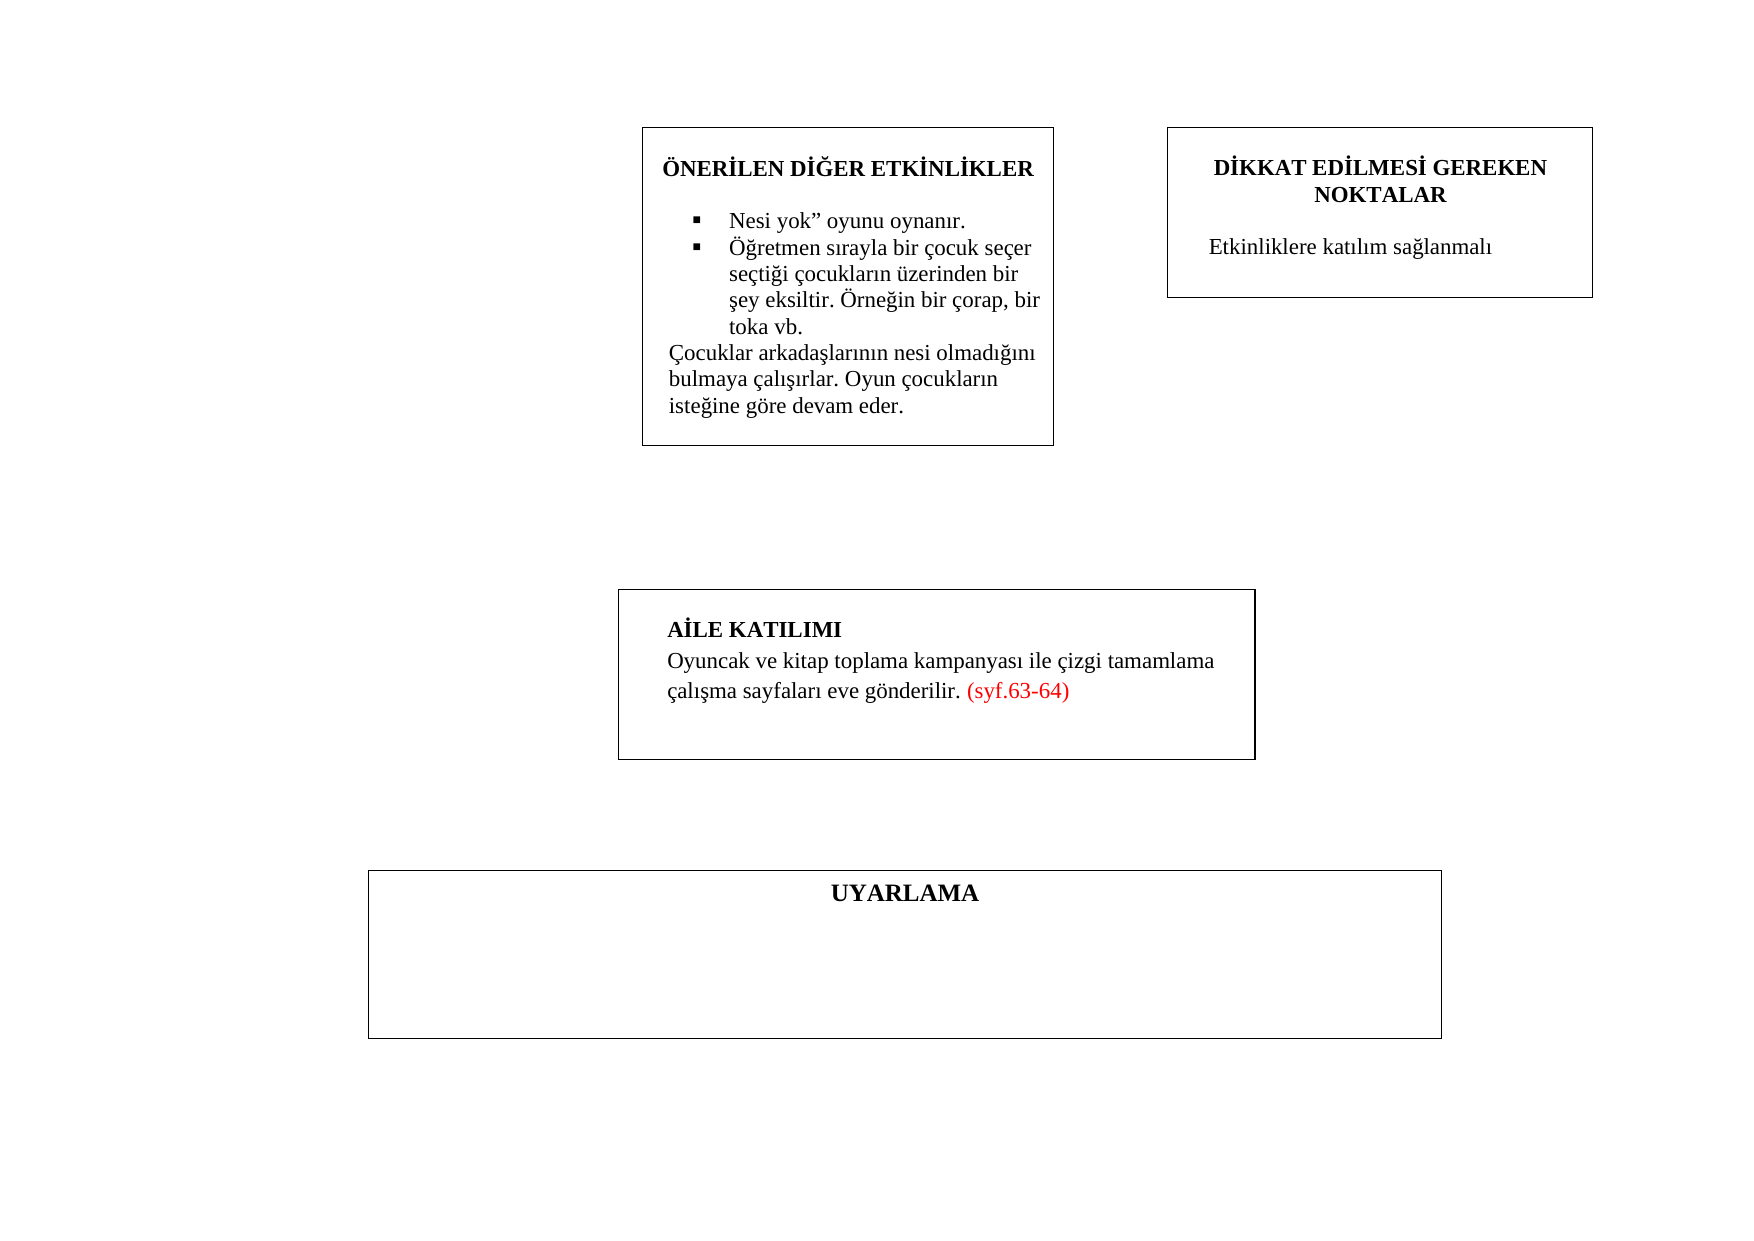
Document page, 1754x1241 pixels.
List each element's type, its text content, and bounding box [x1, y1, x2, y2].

table_header ÖNERİLEN DİĞER ETKİNLİKLER Nesi yok” oyunu oynanır. Öğretmen sırayla bir çocuk seçer seçtiği çocukların üzerinden bir şey eksiltir. Örneğin bir çorap, bir toka vb. Çocuklar arkadaşlarının nesi olmadığını bulmaya çalışırlar. Oyun çocukların isteğine göre devam eder. [643, 128, 1053, 444]
table_header AİLE KATILIMI Oyuncak ve kitap toplama kampanyası ile çizgi tamamlama çalışma sayfaları eve gönderilir. (syf.63-64) [619, 590, 1254, 758]
table_header DİKKAT EDİLMESİ GEREKEN NOKTALAR Etkinliklere katılım sağlanmalı [1168, 128, 1592, 297]
